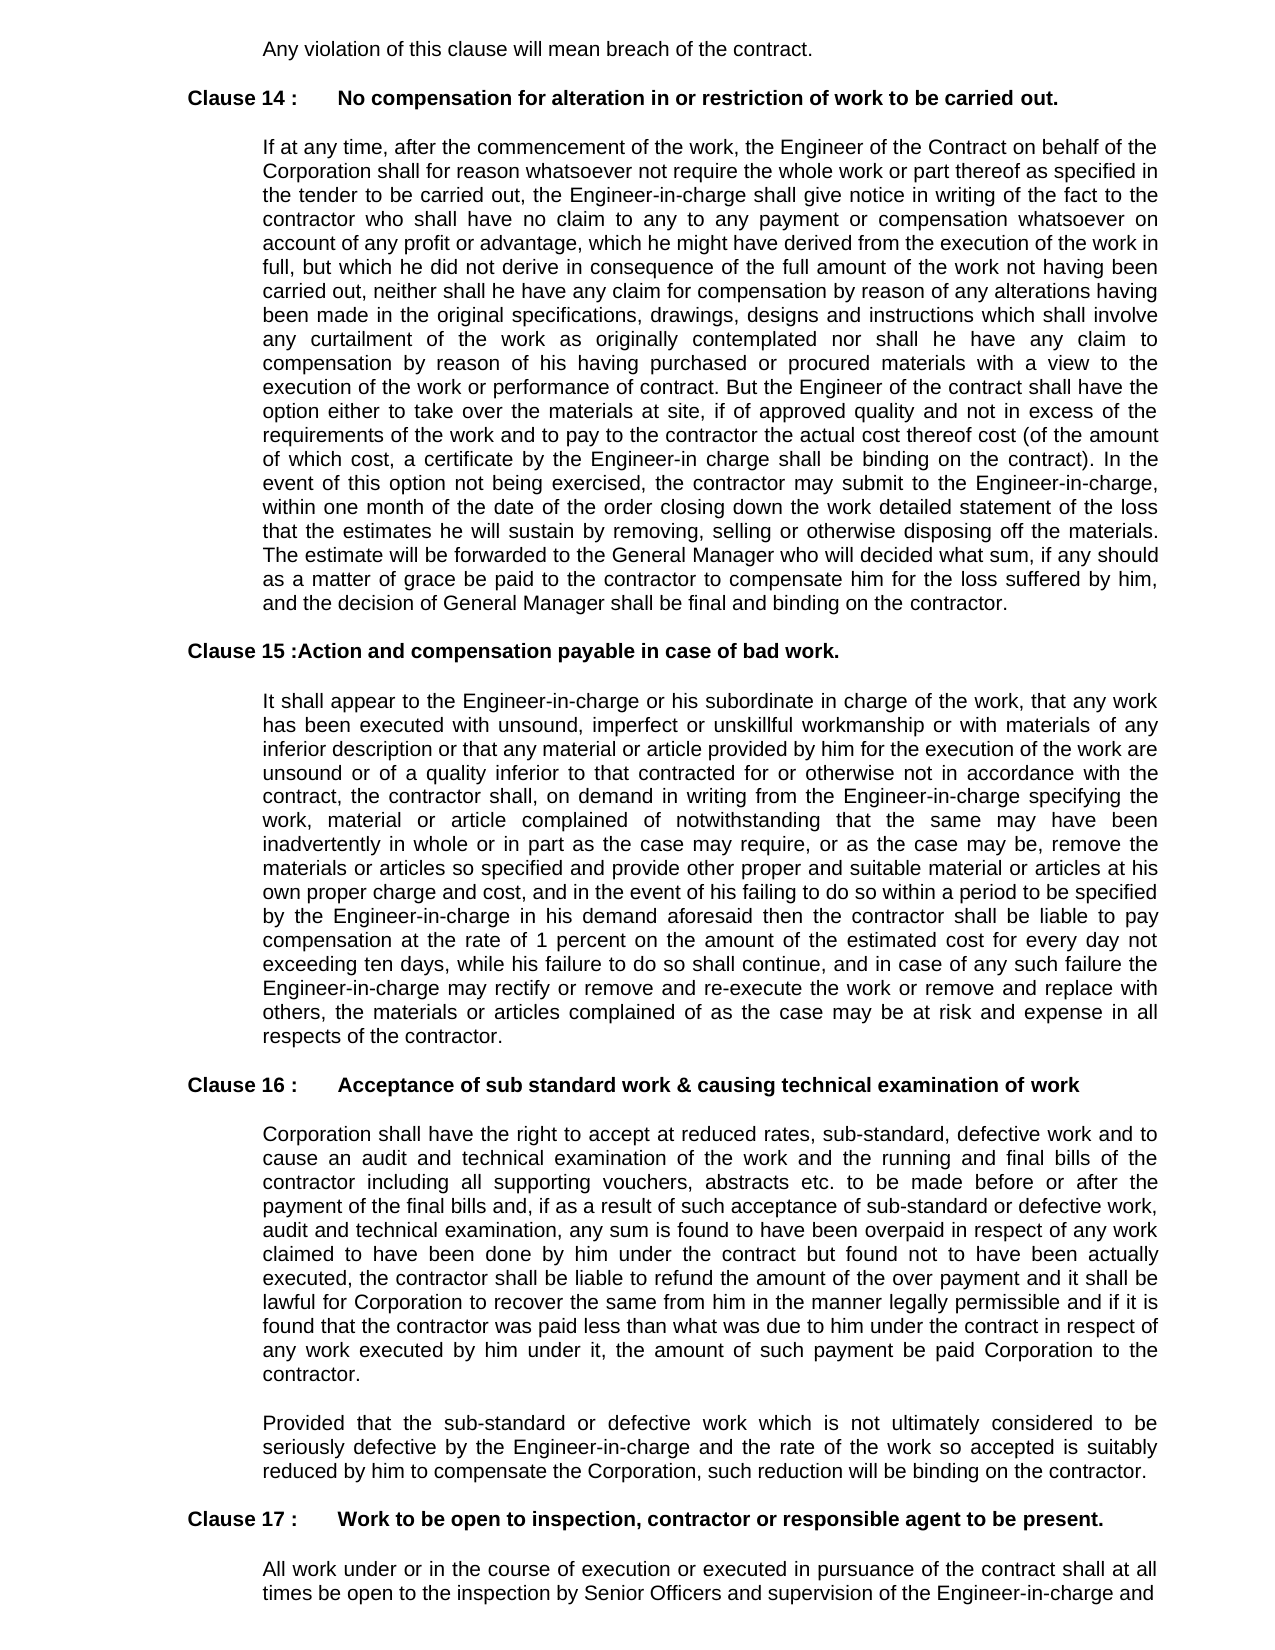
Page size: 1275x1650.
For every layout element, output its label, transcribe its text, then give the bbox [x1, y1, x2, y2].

subtitle Clause 16 : Acceptance of sub standard work & causing technical examination of work [187, 1073, 1183, 1097]
subtitle Clause 14 : No compensation for alteration in or restriction of work to be carried out. [187, 86, 1183, 110]
text Corporation shall have the right to accept at reduced rates, sub-standard, defective work and to cause an audit and technical examination of the work and the running and final bills of the contractor including all supporting vouchers, abstracts etc. to be made before or after the payment of the final bills and, if as a result of such acceptance of sub-standard or defective work, audit and technical examination, any sum is found to have been overpaid in respect of any work claimed to have been done by him under the contract but found not to have been actually executed, the contractor shall be liable to refund the amount of the over payment and it shall be lawful for Corporation to recover the same from him in the manner legally permissible and if it is found that the contractor was paid less than what was due to him under the contract in respect of any work executed by him under it, the amount of such payment be paid Corporation to the contractor. [262, 1122, 1160, 1386]
text All work under or in the course of execution or executed in pursuance of the contract shall at all times be open to the inspection by Senior Officers and supervision of the Engineer-in-charge and [262, 1556, 1159, 1604]
text If at any time, after the commencement of the work, the Engineer of the Contract on behalf of the Corporation shall for reason whatsoever not require the whole work or part thereof as specified in the tender to be carried out, the Engineer-in-charge shall give notice in writing of the fact to the contractor who shall have no claim to any to any payment or compensation whatsoever on account of any profit or advantage, which he might have derived from the execution of the work in full, but which he did not derive in consequence of the full amount of the work not having been carried out, neither shall he have any claim for compensation by reason of any alterations having been made in the original specifications, drawings, designs and instructions which shall involve any curtailment of the work as originally contemplated nor shall he have any claim to compensation by reason of his having purchased or procured materials with a view to the execution of the work or performance of contract. But the Engineer of the contract shall have the option either to take over the materials at site, if of approved quality and not in excess of the requirements of the work and to pay to the contractor the actual cost thereof cost (of the amount of which cost, a certificate by the Engineer-in charge shall be binding on the contract). In the event of this option not being exercised, the contractor may submit to the Engineer-in-charge, within one month of the date of the order closing down the work detailed statement of the loss that the estimates he will sustain by removing, selling or otherwise disposing off the materials. The estimate will be forwarded to the General Manager who will decided what sum, if any should as a matter of grace be paid to the contractor to compensate him for the loss suffered by him, and the decision of General Manager shall be final and binding on the contractor. [262, 135, 1160, 614]
subtitle Clause 17 : Work to be open to inspection, contractor or responsible agent to be present. [187, 1507, 1183, 1531]
text Provided that the sub-standard or defective work which is not ultimately considered to be seriously defective by the Engineer-in-charge and the rate of the work so accepted is suitably reduced by him to compensate the Corporation, such reduction will be binding on the contractor. [262, 1411, 1159, 1482]
text It shall appear to the Engineer-in-charge or his subordinate in charge of the work, that any work has been executed with unsound, imperfect or unskillful workmanship or with materials of any inferior description or that any material or article provided by him for the execution of the work are unsound or of a quality inferior to that contracted for or otherwise not in accordance with the contract, the contractor shall, on demand in writing from the Engineer-in-charge specifying the work, material or article complained of notwithstanding that the same may have been inadvertently in whole or in part as the case may require, or as the case may be, remove the materials or articles so specified and provide other proper and suitable material or articles at his own proper charge and cost, and in the event of his failing to do so within a period to be specified by the Engineer-in-charge in his demand aforesaid then the contractor shall be liable to pay compensation at the rate of 1 percent on the amount of the estimated cost for every day not exceeding ten days, while his failure to do so shall continue, and in case of any such failure the Engineer-in-charge may rectify or remove and re-execute the work or remove and replace with others, the materials or articles complained of as the case may be at risk and expense in all respects of the contractor. [262, 688, 1160, 1048]
text Any violation of this clause will mean breach of the contract. [262, 37, 1183, 61]
subtitle Clause 15 :Action and compensation payable in case of bad work. [187, 639, 1183, 663]
